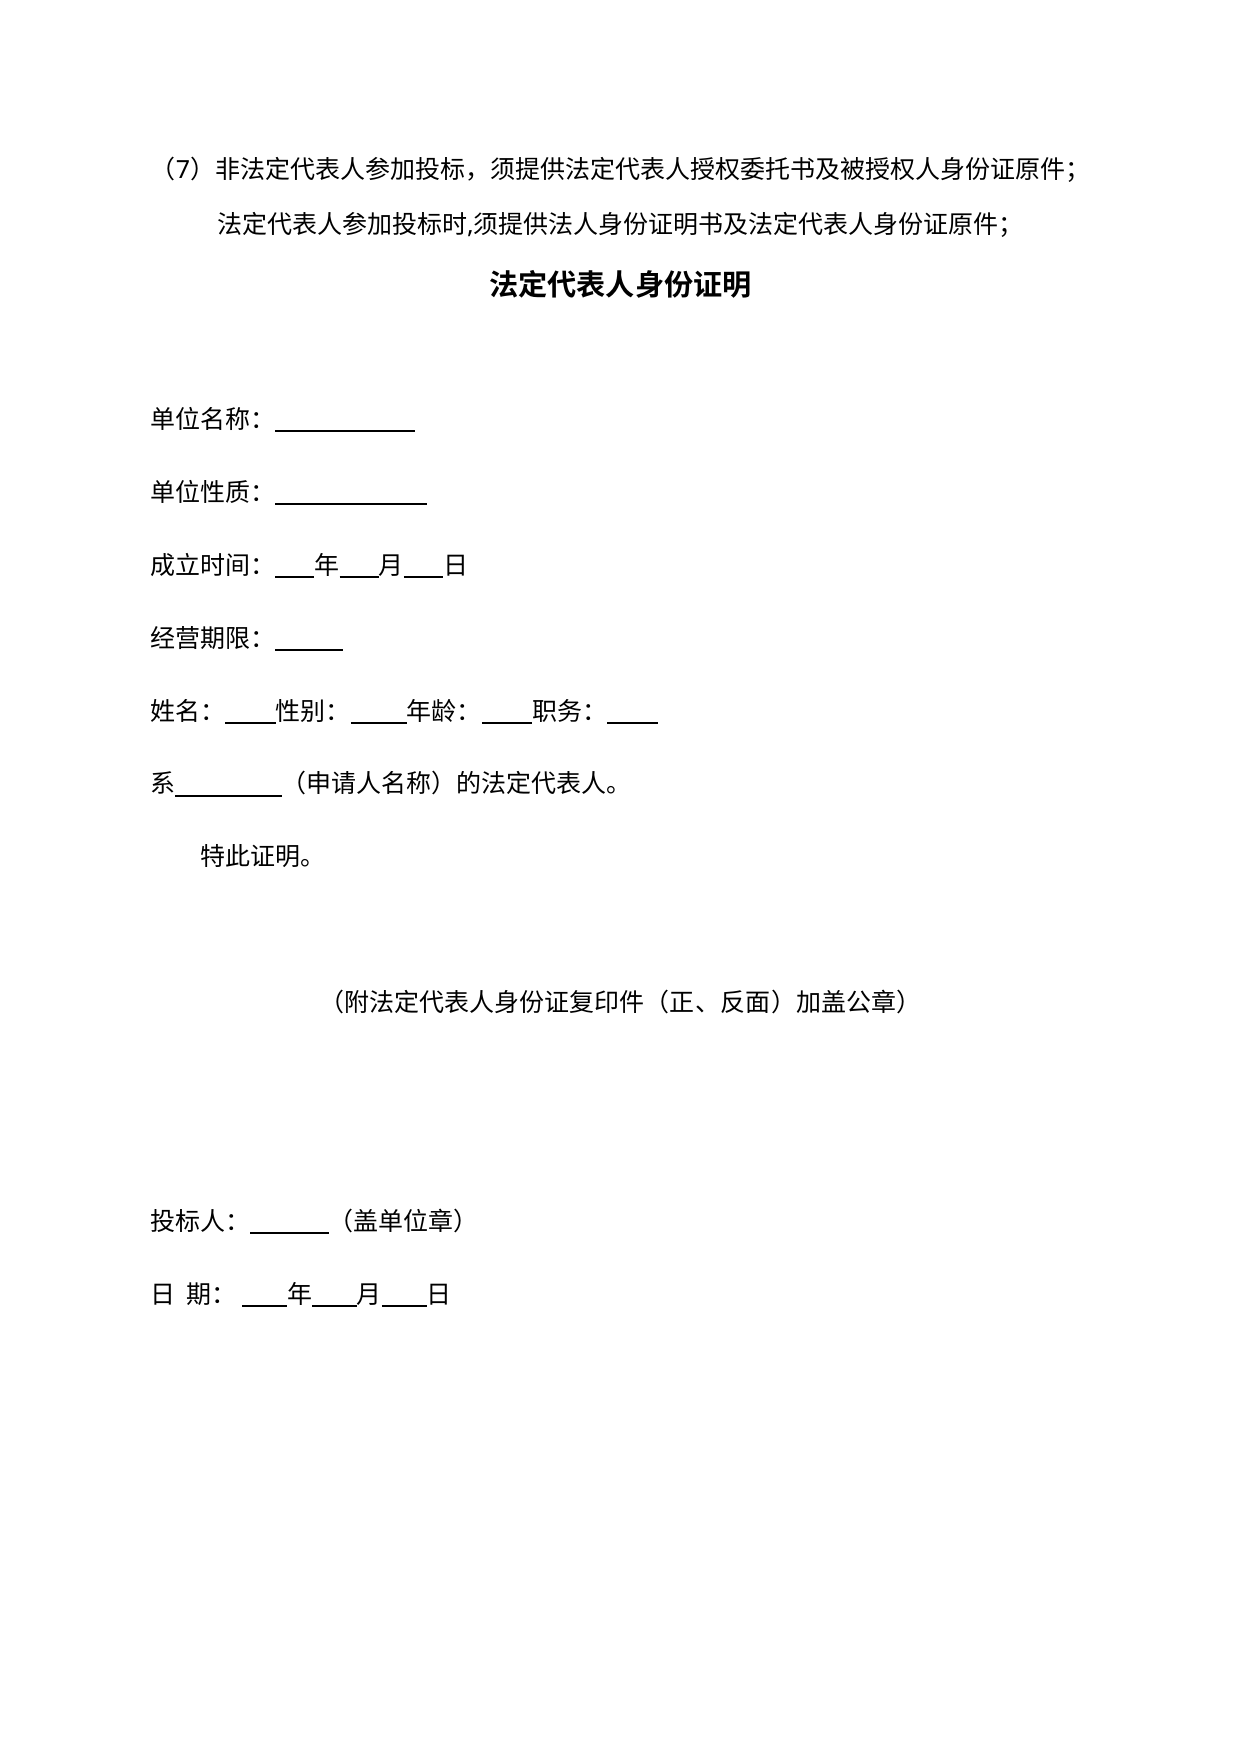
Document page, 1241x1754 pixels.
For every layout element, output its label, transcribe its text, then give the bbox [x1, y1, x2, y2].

text 成立时间： 年 月 日 [150, 516, 1090, 589]
text 经营期限： [150, 589, 1090, 662]
title （7）非法定代表人参加投标，须提供法定代表人授权委托书及被授权人身份证原件；法定代表人参加投标时,须提供法人身份证明书及法定代表人身份证原件； 法定代表人身份证明 [150, 150, 1090, 304]
text 单位性质： [150, 443, 1090, 516]
text （附法定代表人身份证复印件（正、反面）加盖公章） [150, 953, 1090, 1026]
text 特此证明。 [150, 807, 1090, 880]
text 系 （申请人名称）的法定代表人。 [150, 734, 1090, 807]
text 单位名称： [150, 370, 1090, 443]
text 投标人： （盖单位章） [150, 1172, 1090, 1245]
text 日 期： 年 月 日 [150, 1245, 1090, 1318]
text 姓名： 性别： 年龄： 职务： [150, 662, 1090, 734]
